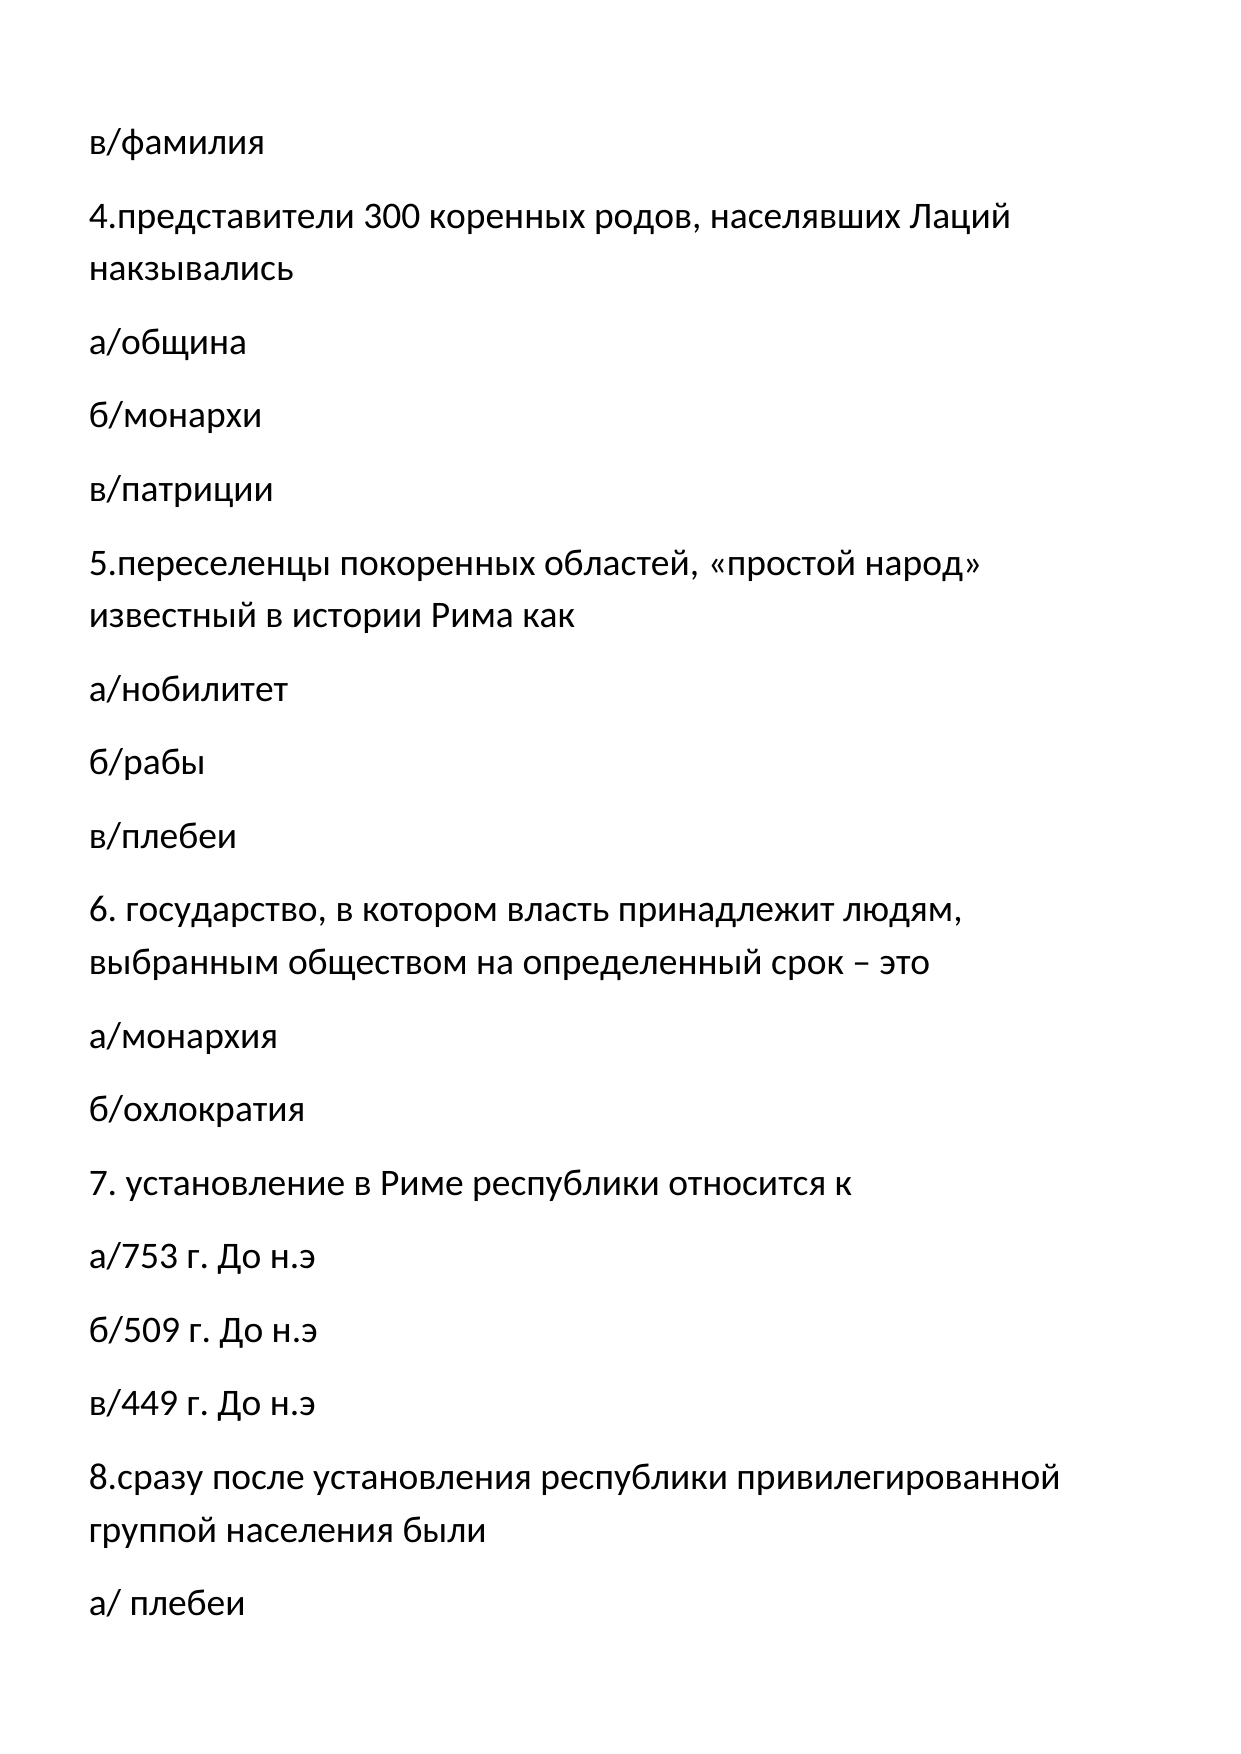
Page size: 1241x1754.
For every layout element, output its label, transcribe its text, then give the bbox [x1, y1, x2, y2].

text а/753 г. До н.э [88, 1232, 1152, 1278]
text а/нобилитет [88, 665, 1152, 711]
text а/община [88, 318, 1152, 364]
text 6. государство, в котором власть принадлежит людям, выбранным обществом на определенный срок – это [88, 885, 1152, 984]
text б/509 г. До н.э [88, 1306, 1152, 1352]
text б/охлократия [88, 1085, 1152, 1131]
text в/449 г. До н.э [88, 1379, 1152, 1425]
text в/плебеи [88, 812, 1152, 858]
text в/фамилия [88, 118, 1152, 164]
text а/монархия [88, 1012, 1152, 1057]
text 8.сразу после установления республики привилегированной группой населения были [88, 1453, 1152, 1551]
text 5.переселенцы покоренных областей, «простой народ» известный в истории Рима как [88, 538, 1152, 637]
text в/патриции [88, 465, 1152, 511]
text б/монархи [88, 391, 1152, 437]
text 7. установление в Риме республики относится к [88, 1159, 1152, 1204]
text 4.представители 300 коренных родов, населявших Лаций накзывались [88, 192, 1152, 290]
text б/рабы [88, 738, 1152, 784]
text а/ плебеи [88, 1579, 1152, 1625]
